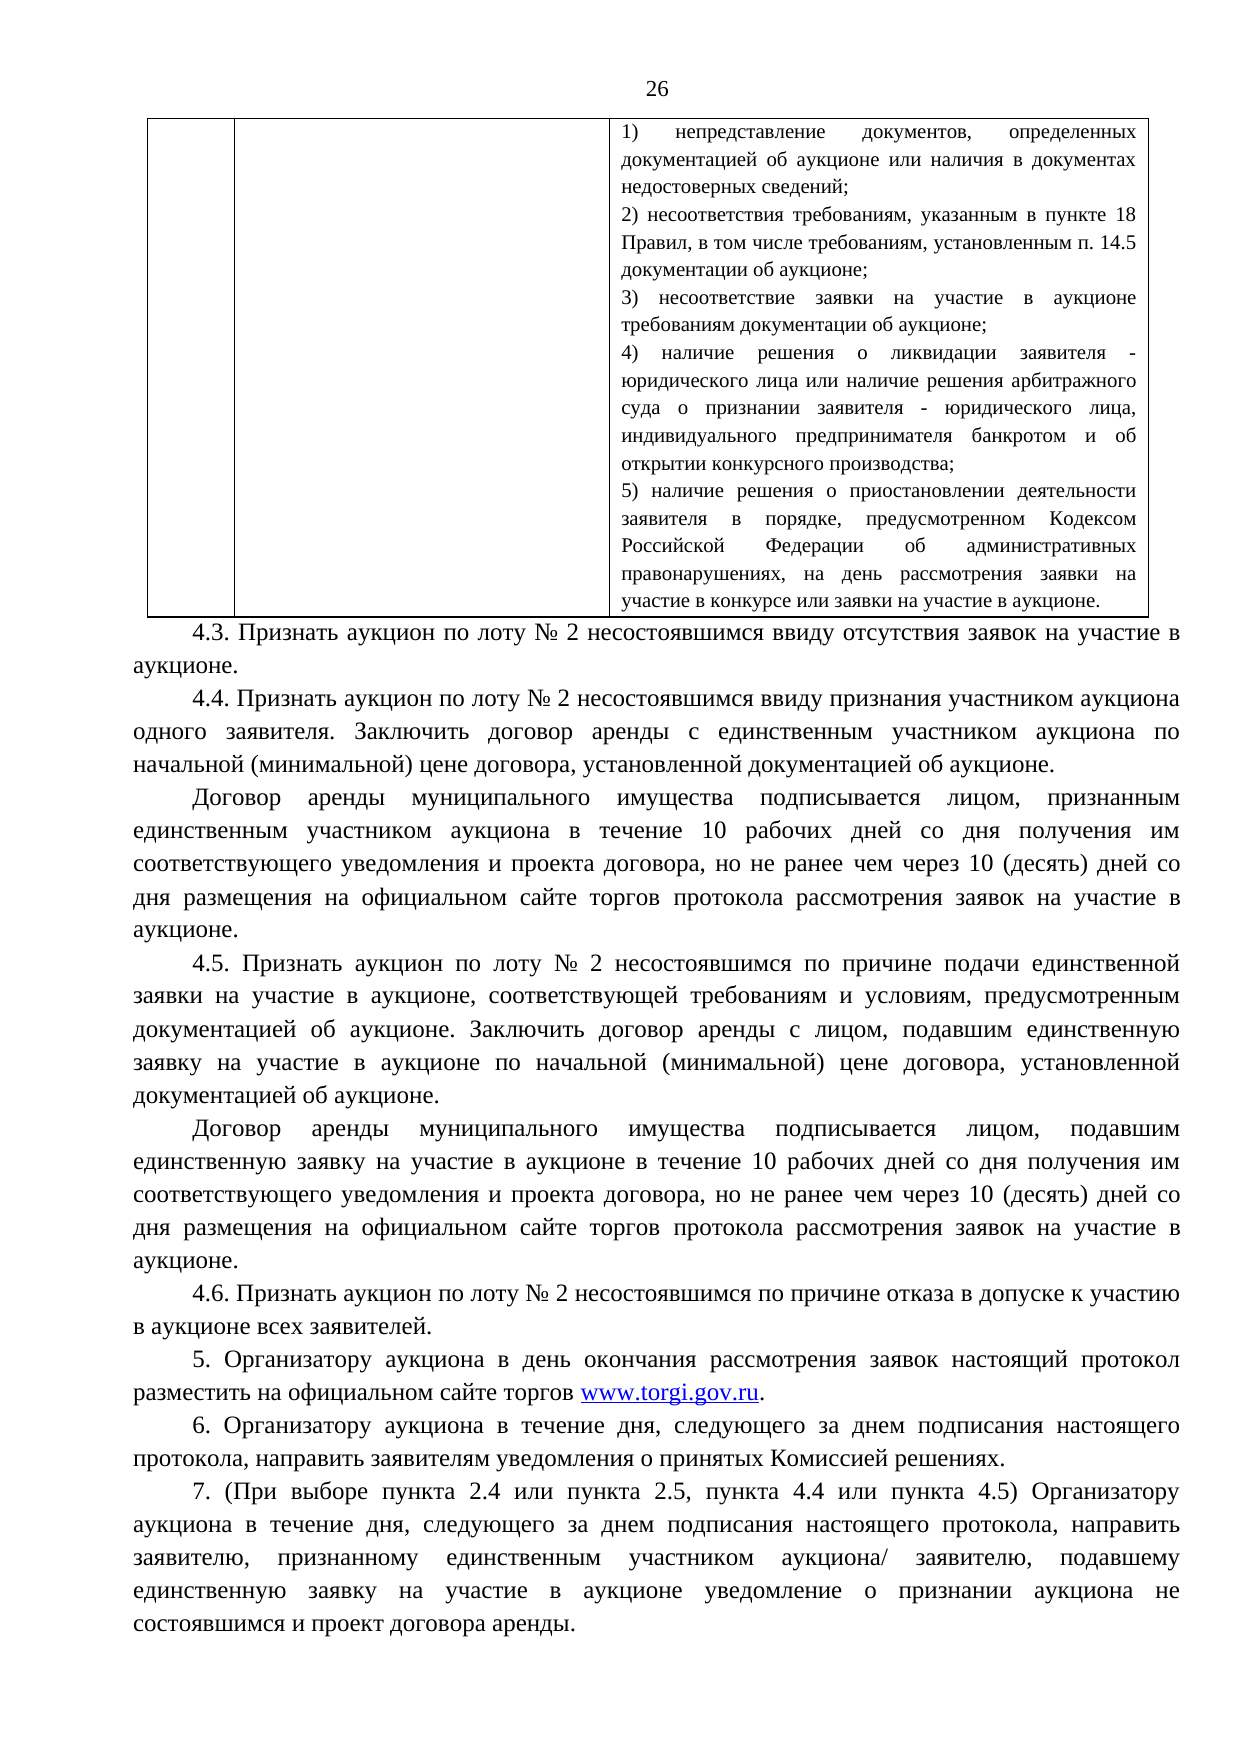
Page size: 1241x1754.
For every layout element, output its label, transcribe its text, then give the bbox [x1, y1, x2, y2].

text 6. Организатору аукциона в течение дня, следующего за днем подписания настоящего протокола, направить заявителям уведомления о принятых Комиссией решениях. [133, 1410, 1181, 1472]
table_cell [235, 119, 609, 616]
text 4.5. Признать аукцион по лоту № 2 несостоявшимся по причине подачи единственной заявки на участие в аукционе, соответствующей требованиям и условиям, предусмотренным документацией об аукционе. Заключить договор аренды с лицом, подавшим единственную заявку на участие в аукционе по начальной (минимальной) цене договора, установленной документацией об аукционе. [133, 948, 1181, 1108]
table_cell 1) непредставление документов, определенных документацией об аукционе или наличия в документах недостоверных сведений; 2) несоответствия требованиям, указанным в пункте 18 Правил, в том числе требованиям, установленным п. 14.5 документации об аукционе; 3) несоответствие заявки на участие в аукционе требованиям документации об аукционе; 4) наличие решения о ликвидации заявителя - юридического лица или наличие решения арбитражного суда о признании заявителя - юридического лица, индивидуального предпринимателя банкротом и об открытии конкурсного производства; 5) наличие решения о приостановлении деятельности заявителя в порядке, предусмотренном Кодексом Российской Федерации об административных правонарушениях, на день рассмотрения заявки на участие в конкурсе или заявки на участие в аукционе. [610, 119, 1148, 616]
text 4.4. Признать аукцион по лоту № 2 несостоявшимся ввиду признания участником аукциона одного заявителя. Заключить договор аренды с единственным участником аукциона по начальной (минимальной) цене договора, установленной документацией об аукционе. [133, 683, 1181, 778]
text 5. Организатору аукциона в день окончания рассмотрения заявок настоящий протокол разместить на официальном сайте торгов www.torgi.gov.ru. [133, 1344, 1181, 1406]
text 7. (При выборе пункта 2.4 или пункта 2.5, пункта 4.4 или пункта 4.5) Организатору аукциона в течение дня, следующего за днем подписания настоящего протокола, направить заявителю, признанному единственным участником аукциона/ заявителю, подавшему единственную заявку на участие в аукционе уведомление о признании аукциона не состоявшимся и проект договора аренды. [133, 1476, 1181, 1637]
text 4.6. Признать аукцион по лоту № 2 несостоявшимся по причине отказа в допуске к участию в аукционе всех заявителей. [133, 1278, 1181, 1339]
text Договор аренды муниципального имущества подписывается лицом, подавшим единственную заявку на участие в аукционе в течение 10 рабочих дней со дня получения им соответствующего уведомления и проекта договора, но не ранее чем через 10 (десять) дней со дня размещения на официальном сайте торгов протокола рассмотрения заявок на участие в аукционе. [133, 1113, 1181, 1273]
text Договор аренды муниципального имущества подписывается лицом, признанным единственным участником аукциона в течение 10 рабочих дней со дня получения им соответствующего уведомления и проекта договора, но не ранее чем через 10 (десять) дней со дня размещения на официальном сайте торгов протокола рассмотрения заявок на участие в аукционе. [133, 782, 1181, 943]
text 4.3. Признать аукцион по лоту № 2 несостоявшимся ввиду отсутствия заявок на участие в аукционе. [133, 617, 1181, 679]
table_cell [148, 119, 234, 616]
